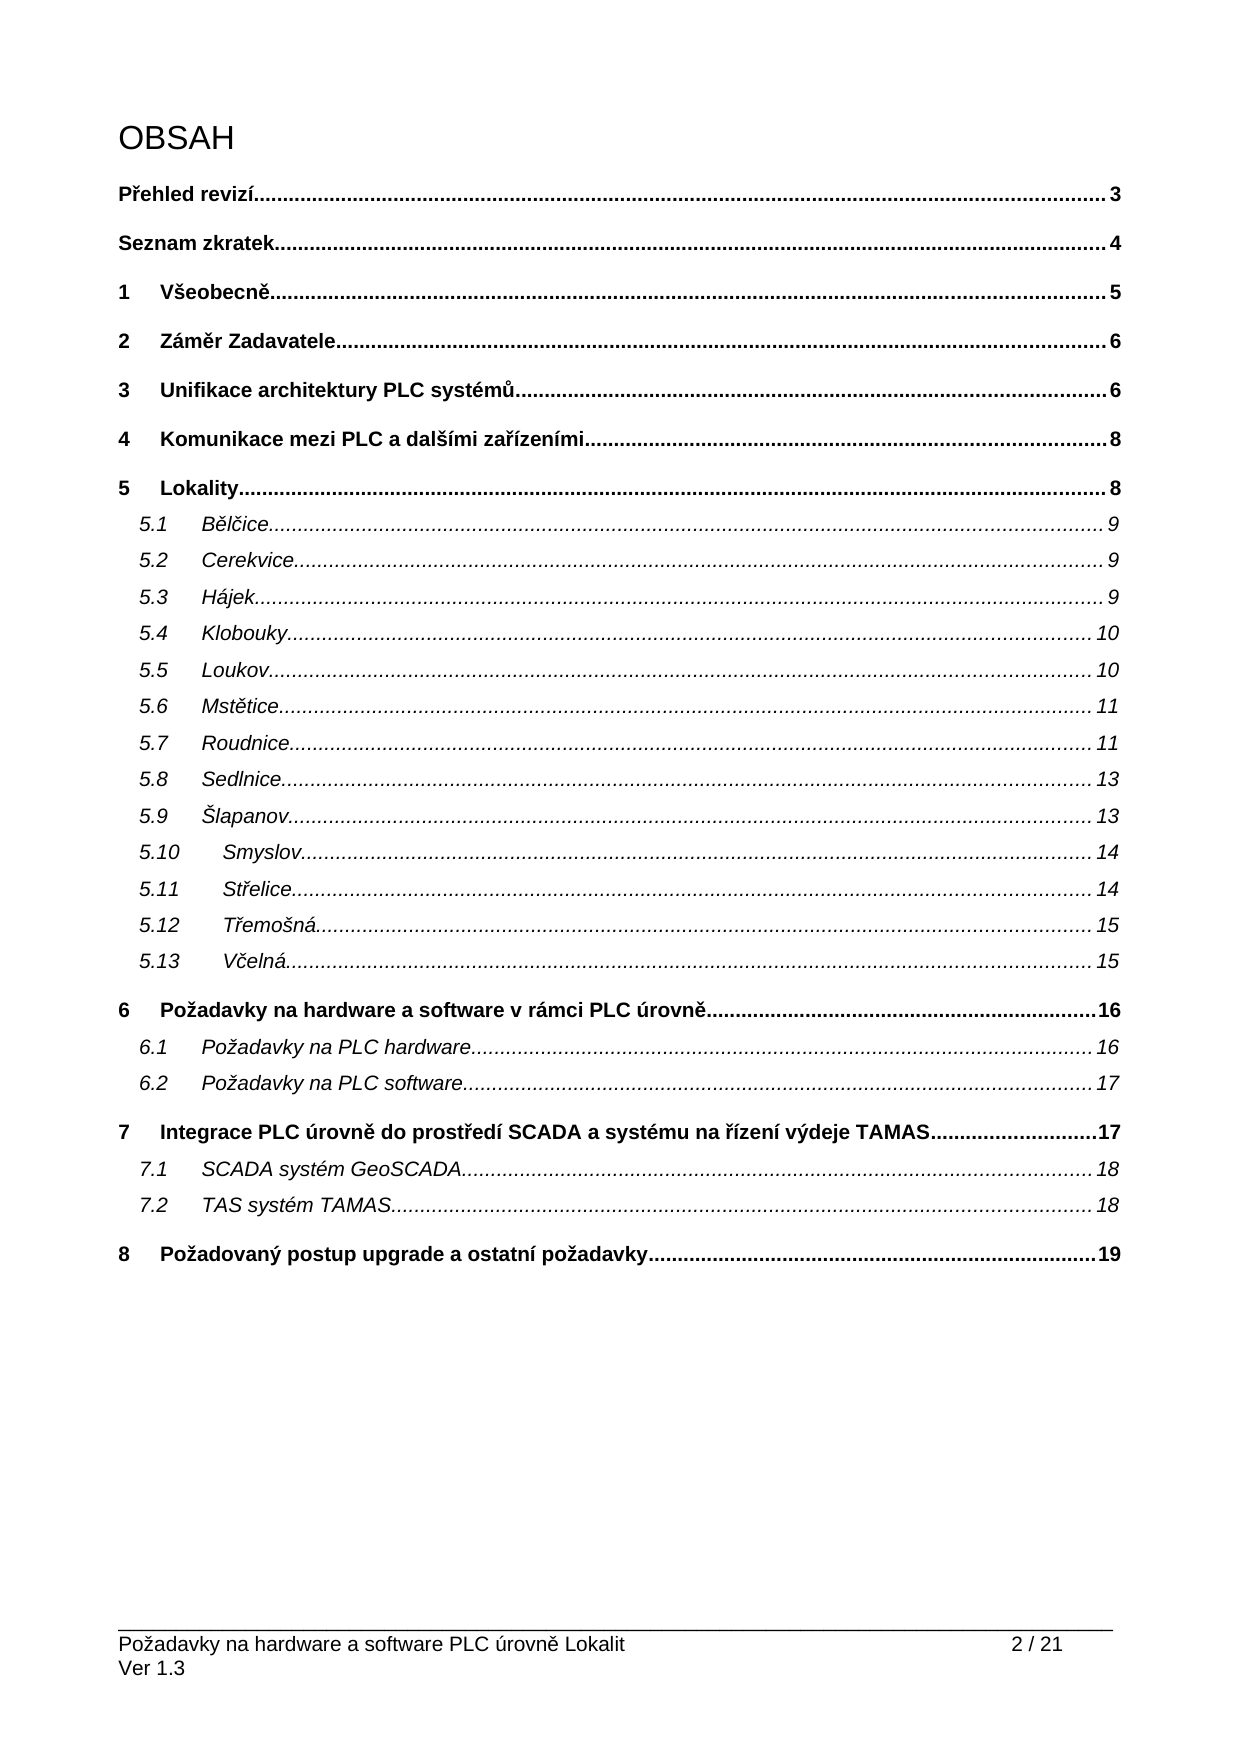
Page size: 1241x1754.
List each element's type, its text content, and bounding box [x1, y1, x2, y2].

text 3 Unifikace architektury PLC systémů 6 [118, 377, 1122, 401]
text Seznam zkratek 4 [118, 231, 1122, 254]
text OBSAH [118, 118, 1122, 157]
text 5.12 Třemošná 15 [139, 913, 1122, 937]
text 5.6 Mstětice 11 [139, 694, 1122, 718]
text 7.2 TAS systém TAMAS 18 [139, 1193, 1122, 1217]
text 5.11 Střelice 14 [139, 876, 1122, 900]
text 8 Požadovaný postup upgrade a ostatní požadavky 19 [118, 1242, 1122, 1266]
text 5.4 Klobouky 10 [139, 621, 1122, 645]
text 5 Lokality 8 [118, 475, 1122, 499]
text 6.2 Požadavky na PLC software 17 [139, 1071, 1122, 1095]
text 7 Integrace PLC úrovně do prostředí SCADA a systému na řízení výdeje TAMAS 17 [118, 1120, 1122, 1144]
text 5.13 Včelná 15 [139, 949, 1122, 973]
text 4 Komunikace mezi PLC a dalšími zařízeními 8 [118, 426, 1122, 450]
text 1 Všeobecně 5 [118, 279, 1122, 303]
text 7.1 SCADA systém GeoSCADA 18 [139, 1157, 1122, 1181]
text 5.7 Roudnice 11 [139, 731, 1122, 754]
text 5.1 Bělčice 9 [139, 512, 1122, 536]
text 5.5 Loukov 10 [139, 658, 1122, 682]
text 6 Požadavky na hardware a software v rámci PLC úrovně 16 [118, 998, 1122, 1022]
text 2 Záměr Zadavatele 6 [118, 328, 1122, 352]
text 5.9 Šlapanov 13 [139, 803, 1122, 827]
text 5.3 Hájek 9 [139, 585, 1122, 609]
text 5.10 Smyslov 14 [139, 840, 1122, 864]
text Přehled revizí 3 [118, 182, 1122, 206]
text 6.1 Požadavky na PLC hardware 16 [139, 1035, 1122, 1059]
text 5.8 Sedlnice 13 [139, 767, 1122, 791]
text 5.2 Cerekvice 9 [139, 548, 1122, 572]
